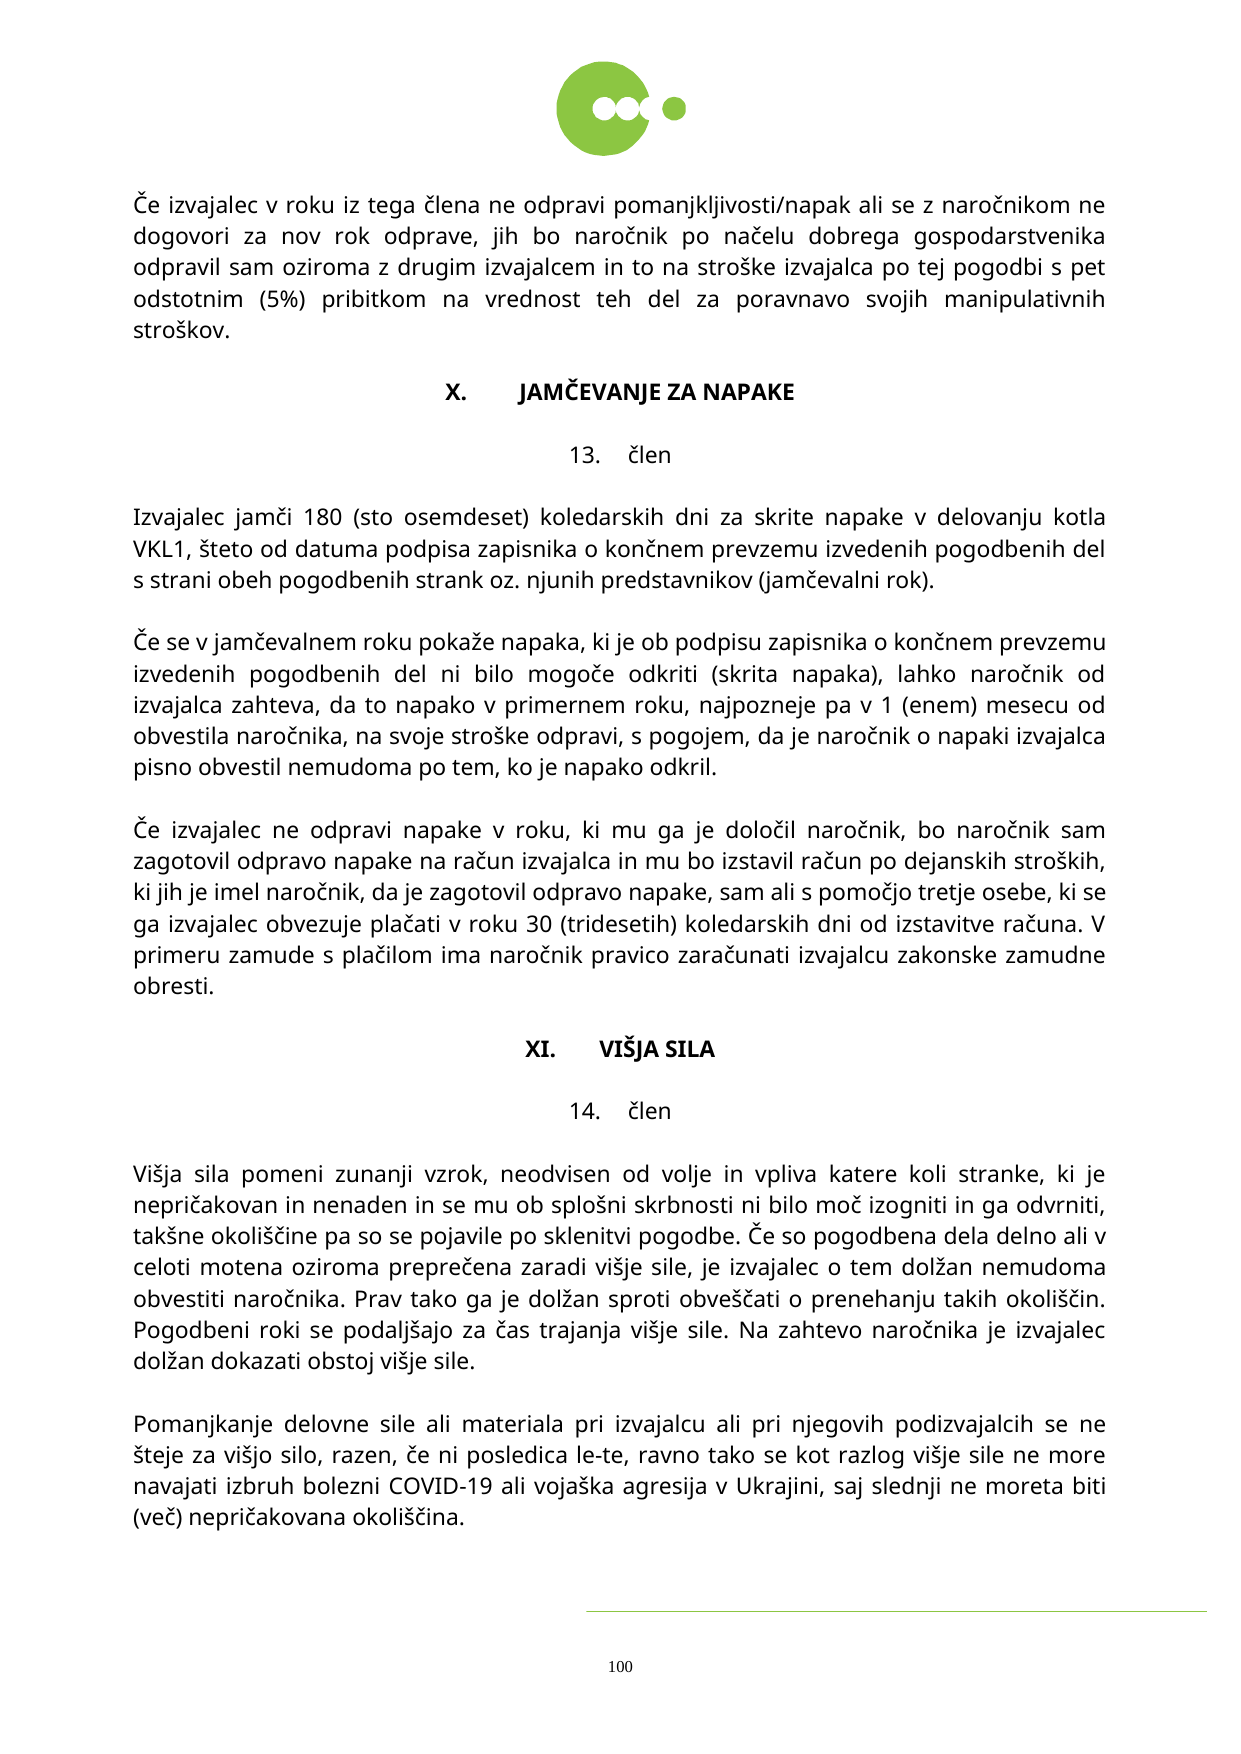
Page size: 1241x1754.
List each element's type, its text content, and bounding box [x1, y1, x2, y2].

text Višja sila pomeni zunanji vzrok, neodvisen od volje in vpliva katere koli stranke, ki je nepričakovan in nenaden in se mu ob splošni skrbnosti ni bilo moč izogniti in ga odvrniti, takšne okoliščine pa so se pojavile po sklenitvi pogodbe. Če so pogodbena dela delno ali v celoti motena oziroma preprečena zaradi višje sile, je izvajalec o tem dolžan nemudoma obvestiti naročnika. Prav tako ga je dolžan sproti obveščati o prenehanju takih okoliščin. Pogodbeni roki se podaljšajo za čas trajanja višje sile. Na zahtevo naročnika je izvajalec dolžan dokazati obstoj višje sile. [133, 1158, 1107, 1376]
list člen [133, 439, 1107, 470]
text Pomanjkanje delovne sile ali materiala pri izvajalcu ali pri njegovih podizvajalcih se ne šteje za višjo silo, razen, če ni posledica le-te, ravno tako se kot razlog višje sile ne more navajati izbruh bolezni COVID-19 ali vojaška agresija v Ukrajini, saj slednji ne moreta biti (več) nepričakovana okoliščina. [133, 1408, 1107, 1533]
list VIŠJA SILA [133, 1033, 1107, 1064]
text Izvajalec jamči 180 (sto osemdeset) koledarskih dni za skrite napake v delovanju kotla VKL1, šteto od datuma podpisa zapisnika o končnem prevzemu izvedenih pogodbenih del s strani obeh pogodbenih strank oz. njunih predstavnikov (jamčevalni rok). [133, 501, 1107, 595]
list JAMČEVANJE ZA NAPAKE [133, 376, 1107, 408]
text Če se v jamčevalnem roku pokaže napaka, ki je ob podpisu zapisnika o končnem prevzemu izvedenih pogodbenih del ni bilo mogoče odkriti (skrita napaka), lahko naročnik od izvajalca zahteva, da to napako v primernem roku, najpozneje pa v 1 (enem) mesecu od obvestila naročnika, na svoje stroške odpravi, s pogojem, da je naročnik o napaki izvajalca pisno obvestil nemudoma po tem, ko je napako odkril. [133, 626, 1107, 783]
list člen [133, 1095, 1107, 1126]
text Če izvajalec ne odpravi napake v roku, ki mu ga je določil naročnik, bo naročnik sam zagotovil odpravo napake na račun izvajalca in mu bo izstavil račun po dejanskih stroških, ki jih je imel naročnik, da je zagotovil odpravo napake, sam ali s pomočjo tretje osebe, ki se ga izvajalec obvezuje plačati v roku 30 (tridesetih) koledarskih dni od izstavitve računa. V primeru zamude s plačilom ima naročnik pravico zaračunati izvajalcu zakonske zamudne obresti. [133, 814, 1107, 1001]
text Če izvajalec v roku iz tega člena ne odpravi pomanjkljivosti/napak ali se z naročnikom ne dogovori za nov rok odprave, jih bo naročnik po načelu dobrega gospodarstvenika odpravil sam oziroma z drugim izvajalcem in to na stroške izvajalca po tej pogodbi s pet odstotnim (5%) pribitkom na vrednost teh del za poravnavo svojih manipulativnih stroškov. [133, 189, 1107, 345]
